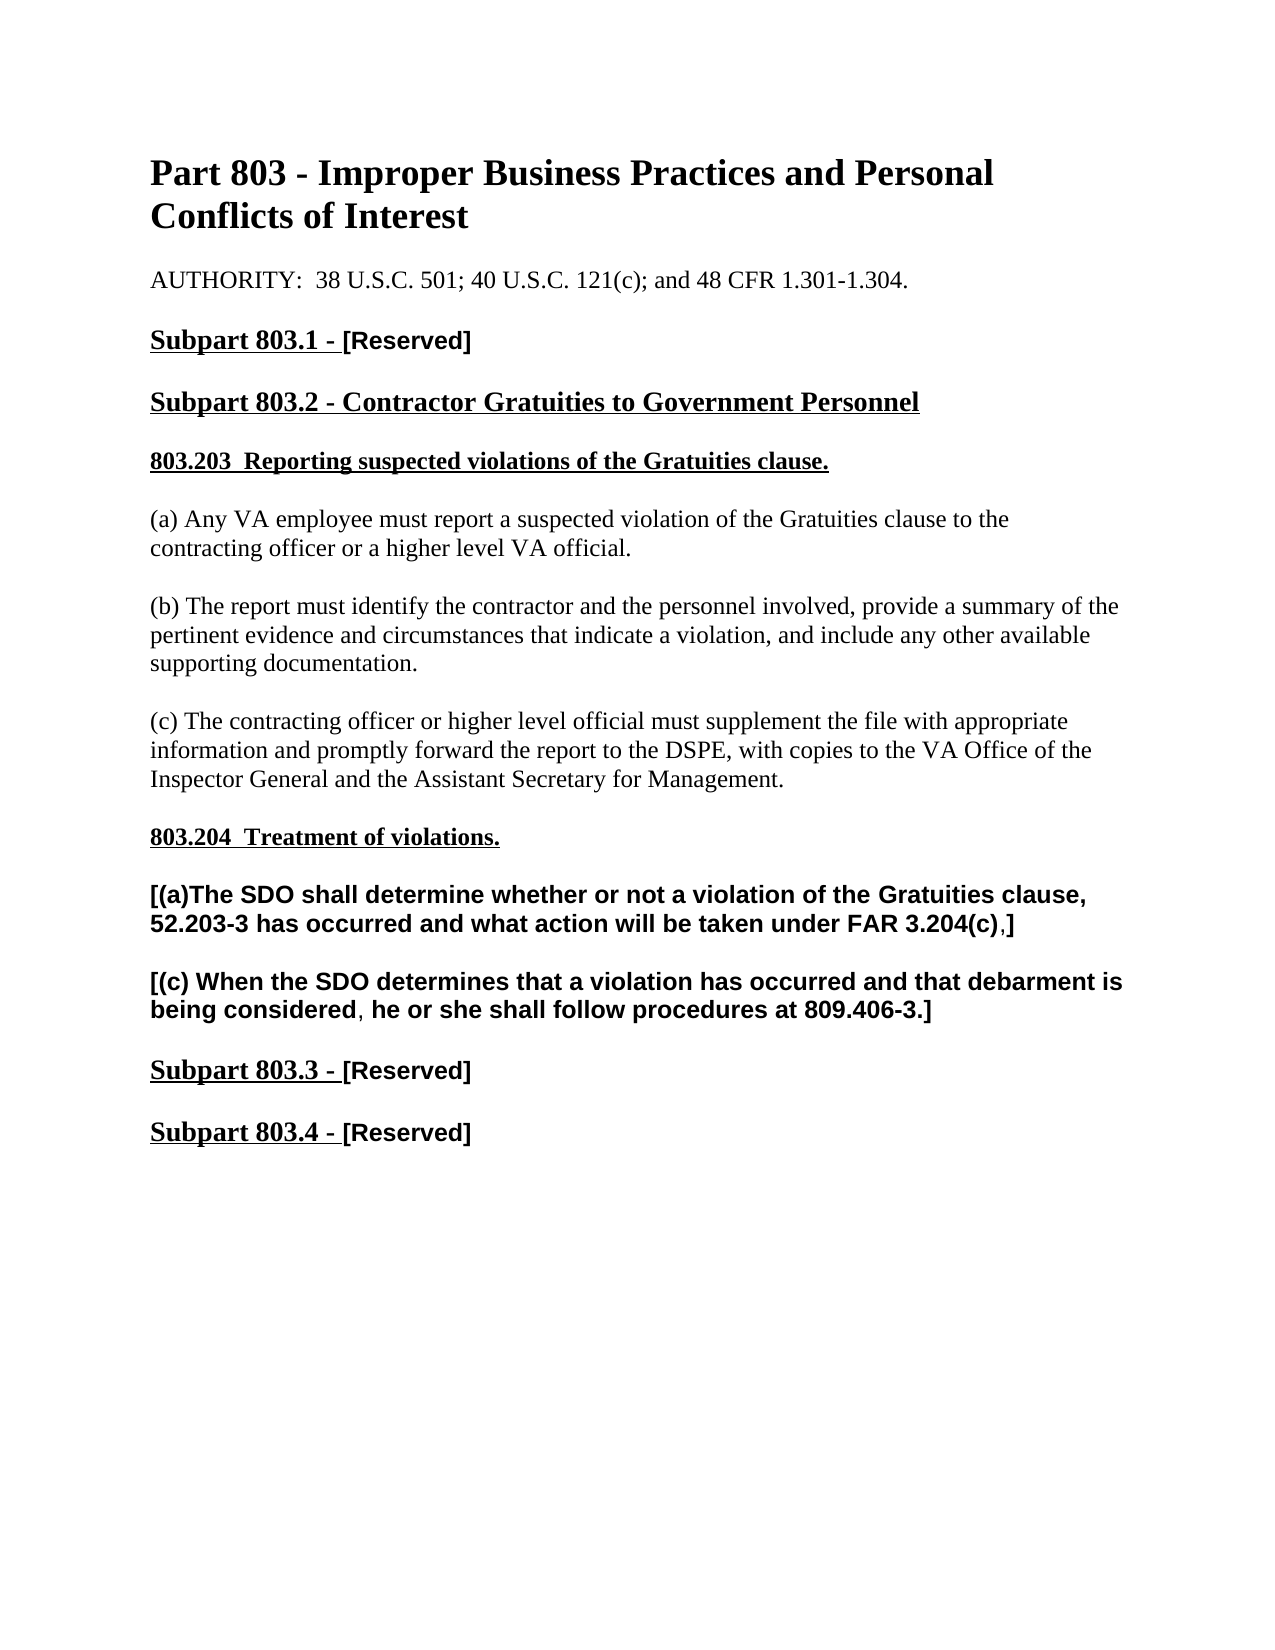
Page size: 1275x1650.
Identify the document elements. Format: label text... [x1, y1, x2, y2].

text (c) The contracting officer or higher level official must supplement the file with appropriate information and promptly forward the report to the DSPE, with copies to the VA Office of the Inspector General and the Assistant Secretary for Management. [150, 706, 1125, 793]
text 803.203 Reporting suspected violations of the Gratuities clause. [150, 446, 1125, 475]
text Part 803 - Improper Business Practices and Personal Conflicts of Interest [150, 150, 1125, 236]
text Subpart 803.4 - [Reserved] [150, 1115, 1125, 1147]
text Subpart 803.2 - Contractor Gratuities to Government Personnel [150, 385, 1125, 417]
text 803.204 Treatment of violations. [150, 822, 1125, 851]
text Subpart 803.1 - [Reserved] [150, 323, 1125, 356]
text AUTHORITY: 38 U.S.C. 501; 40 U.S.C. 121(c); and 48 CFR 1.301-1.304. [150, 265, 1125, 294]
text [(a)The SDO shall determine whether or not a violation of the Gratuities clause, 52.203-3 has occurred and what action will be taken under FAR 3.204(c),] [150, 880, 1125, 937]
text [(c) When the SDO determines that a violation has occurred and that debarment is being considered, he or she shall follow procedures at 809.406-3.] [150, 966, 1125, 1024]
text (b) The report must identify the contractor and the personnel involved, provide a summary of the pertinent evidence and circumstances that indicate a violation, and include any other available supporting documentation. [150, 591, 1125, 677]
text Subpart 803.3 - [Reserved] [150, 1053, 1125, 1086]
text (a) Any VA employee must report a suspected violation of the Gratuities clause to the contracting officer or a higher level VA official. [150, 504, 1125, 562]
